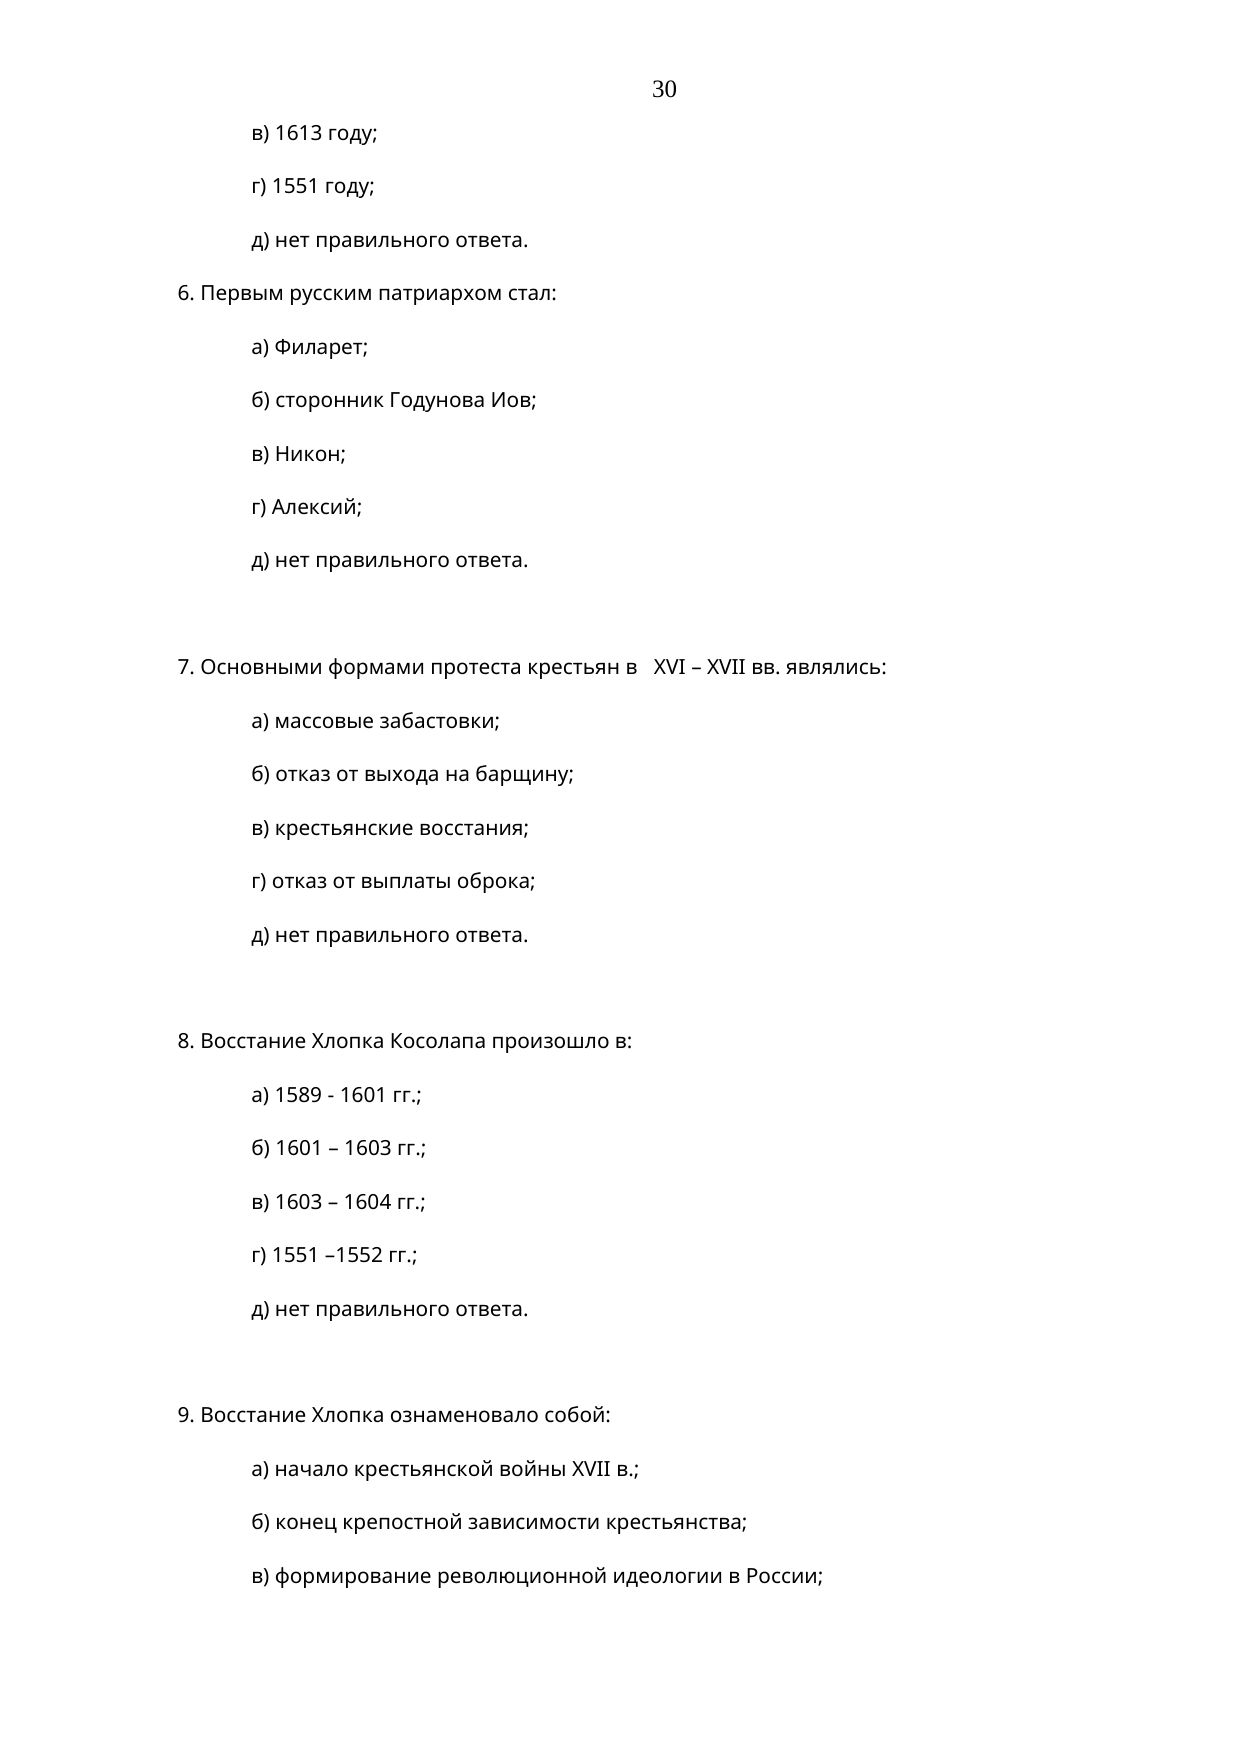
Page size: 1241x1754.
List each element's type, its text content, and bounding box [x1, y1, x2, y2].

text г) 1551 –1552 гг.; [177, 1240, 1152, 1269]
text а) массовые забастовки; [177, 706, 1152, 734]
text в) формирование революционной идеологии в России; [177, 1561, 1152, 1589]
text 6. Первым русским патриархом стал: [177, 278, 1152, 307]
text б) отказ от выхода на барщину; [177, 759, 1152, 788]
text г) 1551 году; [177, 172, 1152, 200]
text д) нет правильного ответа. [177, 1294, 1152, 1322]
text д) нет правильного ответа. [177, 225, 1152, 253]
text д) нет правильного ответа. [177, 546, 1152, 574]
text 7. Основными формами протеста крестьян в XVI – XVII вв. являлись: [177, 652, 1152, 681]
text а) 1589 - 1601 гг.; [177, 1080, 1152, 1108]
text 8. Восстание Хлопка Косолапа произошло в: [177, 1027, 1152, 1055]
text 9. Восстание Хлопка ознаменовало собой: [177, 1401, 1152, 1429]
text б) 1601 – 1603 гг.; [177, 1133, 1152, 1162]
text г) Алексий; [177, 492, 1152, 521]
text в) Никон; [177, 439, 1152, 467]
text в) 1603 – 1604 гг.; [177, 1187, 1152, 1215]
text а) начало крестьянской войны XVII в.; [177, 1454, 1152, 1482]
text г) отказ от выплаты оброка; [177, 866, 1152, 895]
text д) нет правильного ответа. [177, 920, 1152, 948]
text б) конец крепостной зависимости крестьянства; [177, 1507, 1152, 1536]
text б) сторонник Годунова Иов; [177, 385, 1152, 414]
text а) Филарет; [177, 332, 1152, 360]
text в) крестьянские восстания; [177, 813, 1152, 841]
text в) 1613 году; [177, 118, 1152, 147]
